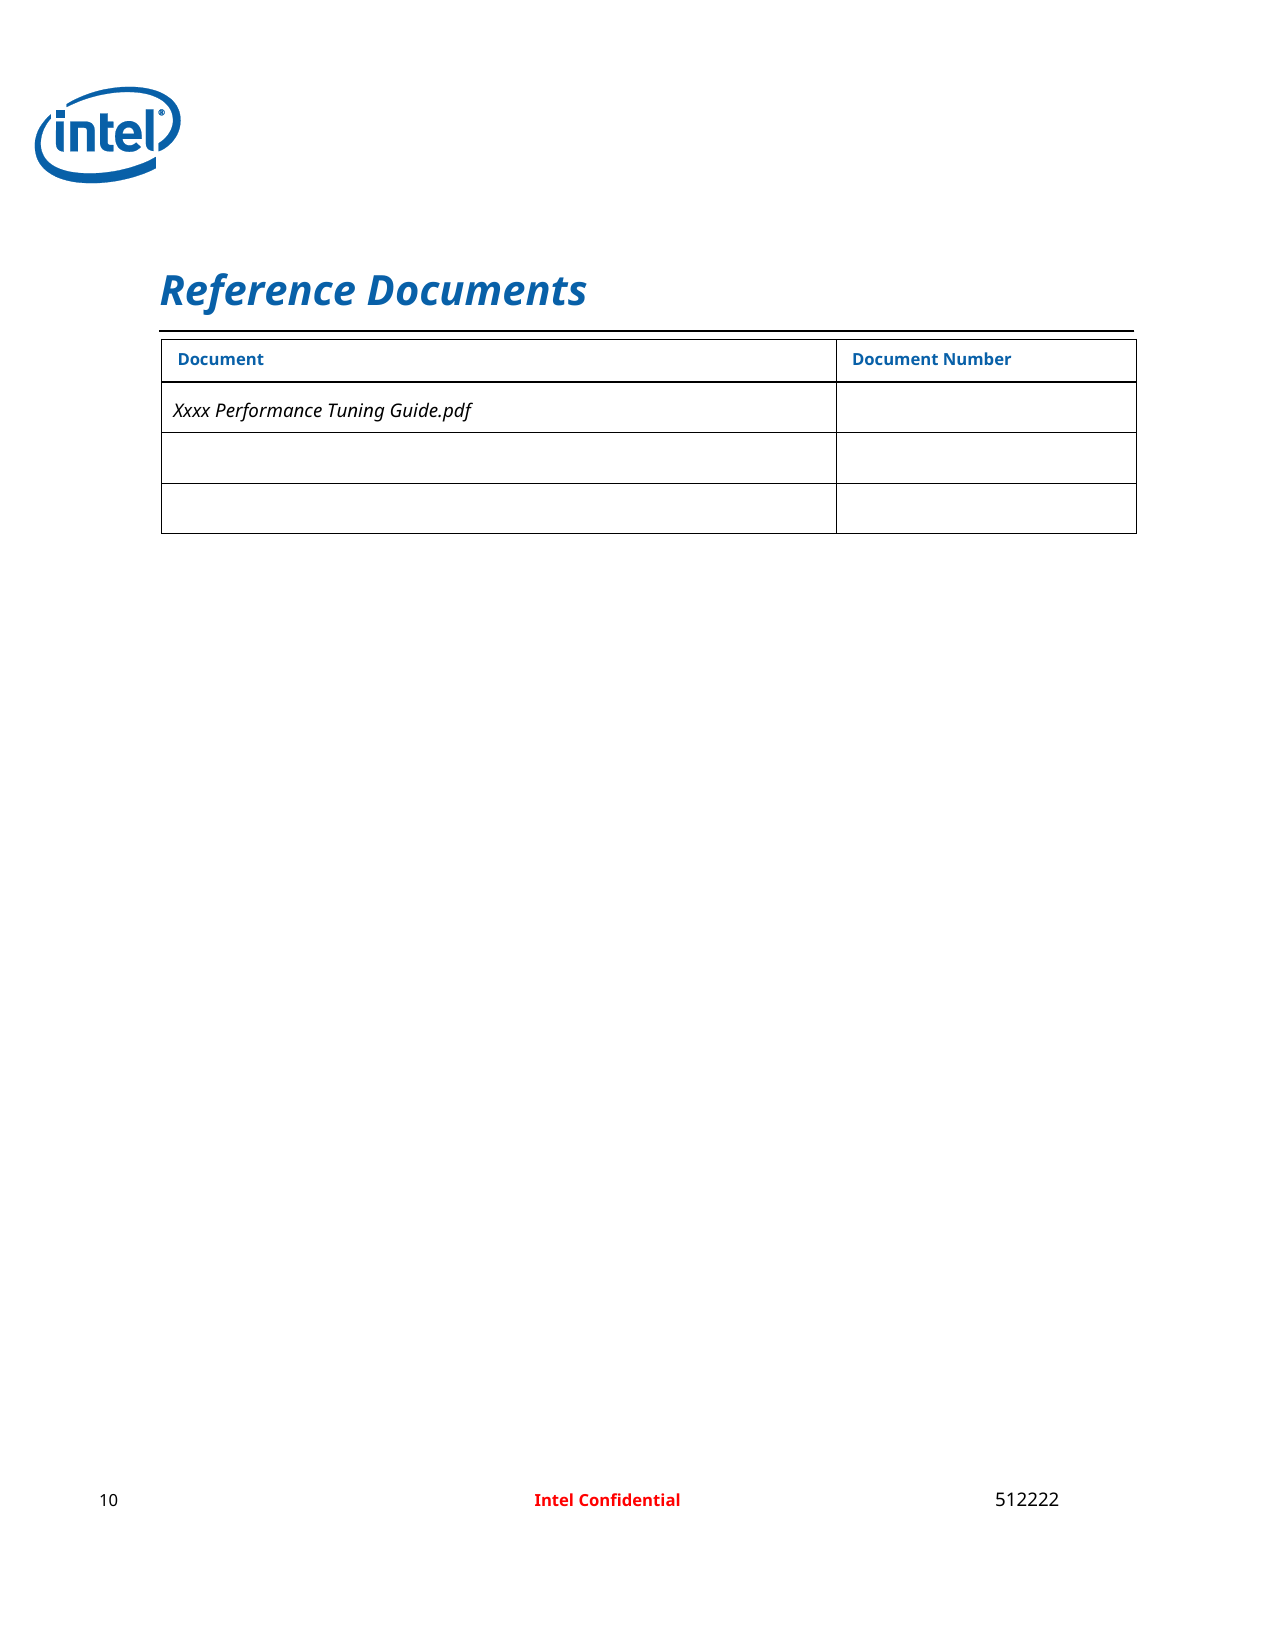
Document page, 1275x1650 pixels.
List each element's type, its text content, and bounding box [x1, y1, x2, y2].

table_cell [837, 484, 1136, 533]
table_cell [837, 383, 1136, 432]
subtitle Reference Documents [159, 257, 1134, 330]
table_cell [162, 484, 836, 533]
table_header Document [162, 340, 836, 381]
table_cell Xxxx Performance Tuning Guide.pdf [162, 383, 836, 432]
table_cell [162, 433, 836, 483]
table_cell [837, 433, 1136, 483]
table_header Document Number [837, 340, 1136, 381]
